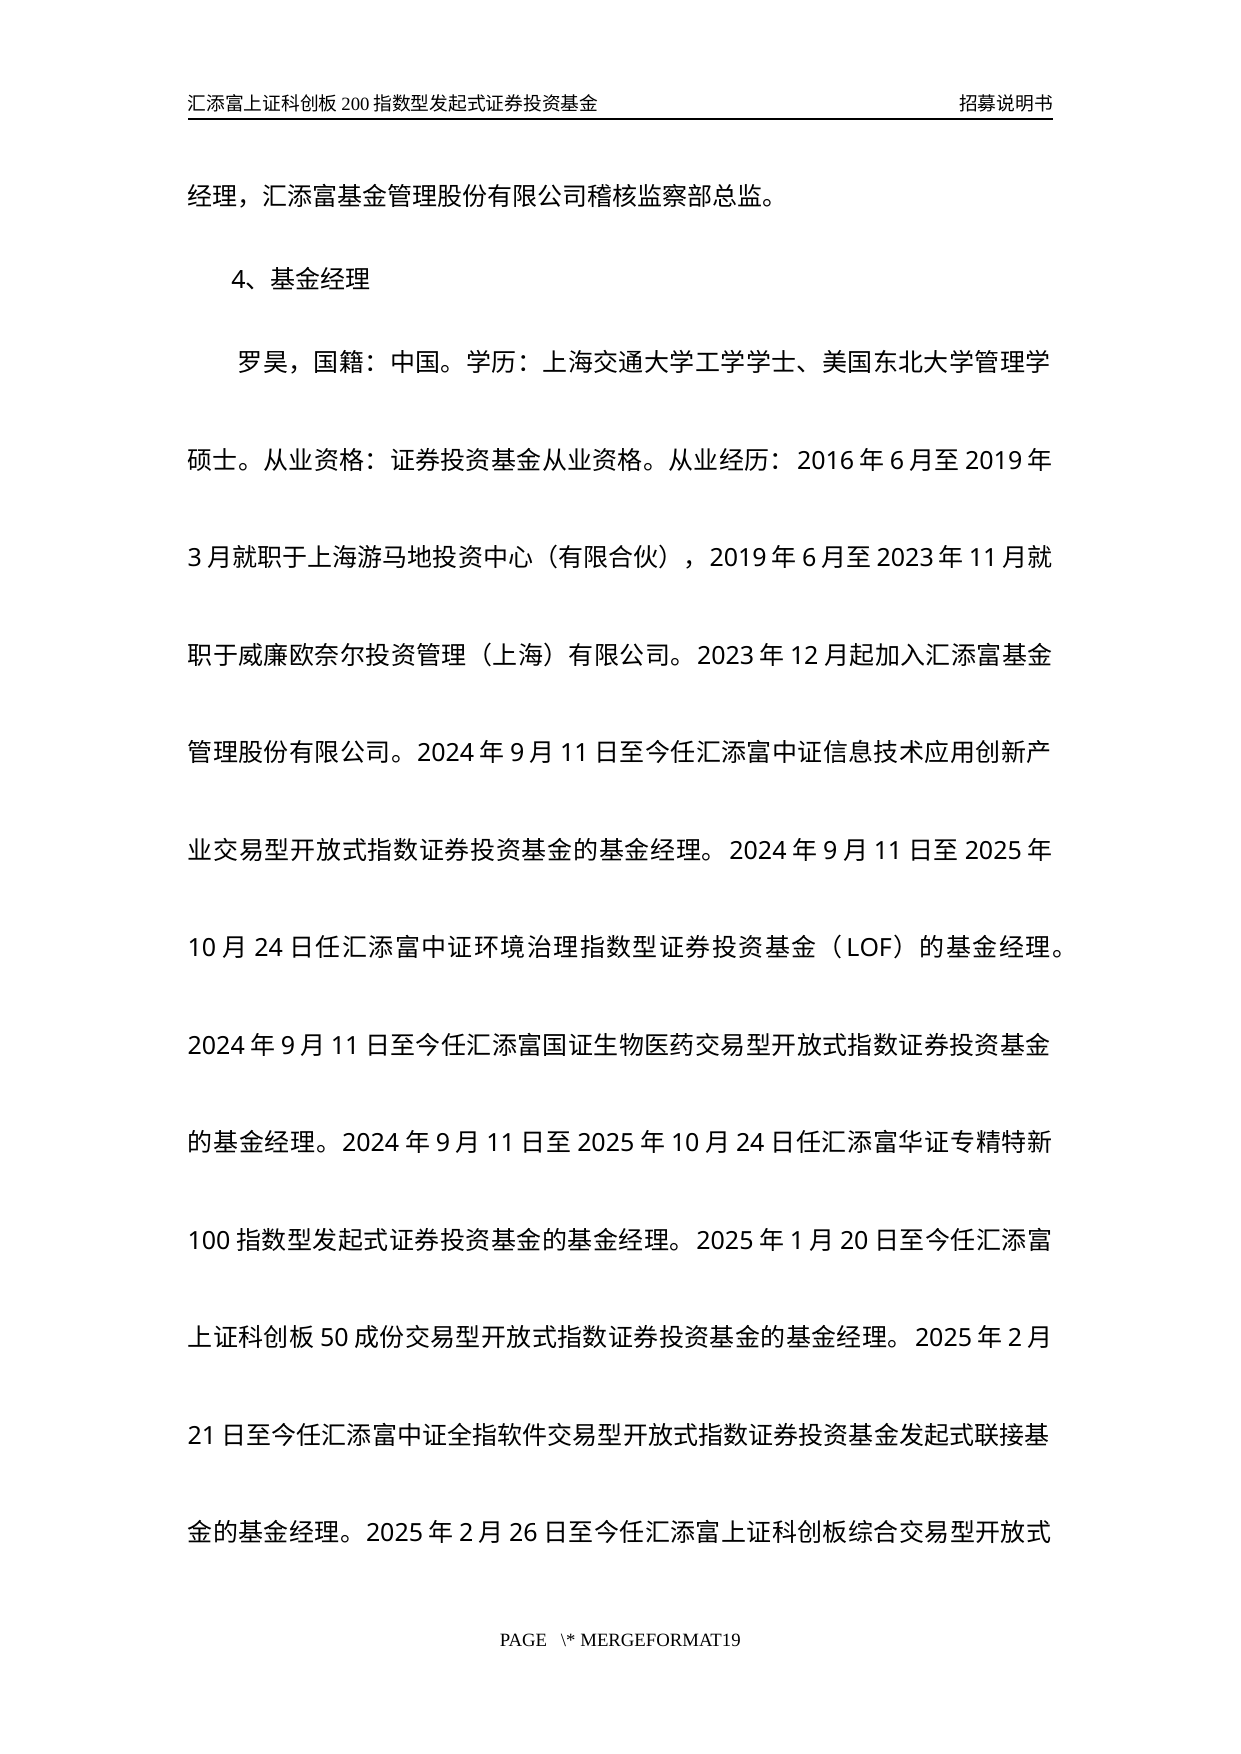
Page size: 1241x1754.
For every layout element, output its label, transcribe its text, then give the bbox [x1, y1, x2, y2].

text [187, 328, 1053, 1563]
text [187, 162, 1053, 227]
text 4、基金经理 [187, 245, 1053, 310]
